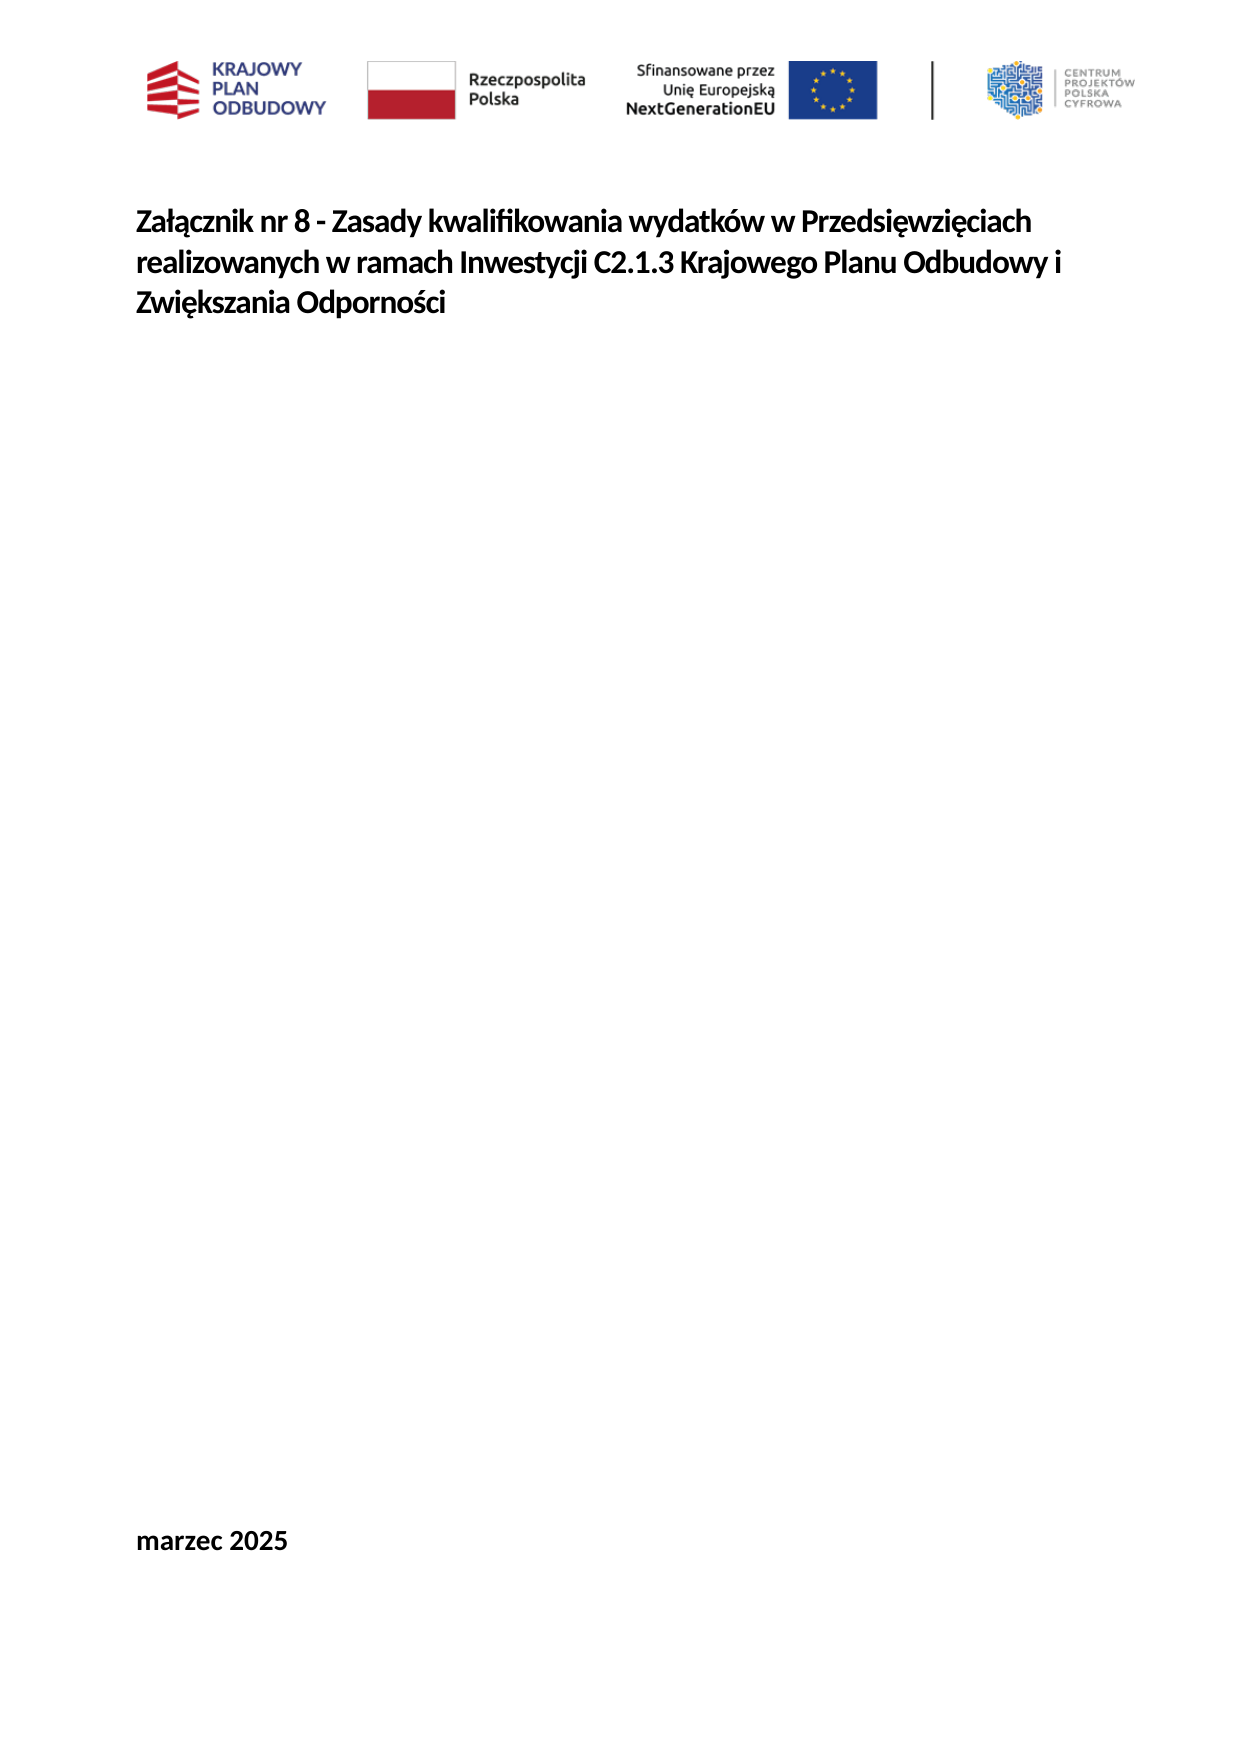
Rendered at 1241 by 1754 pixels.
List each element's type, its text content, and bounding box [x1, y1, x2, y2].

subtitle Załącznik nr 8 - Zasady kwalifikowania wydatków w Przedsięwzięciach realizowanych w ramach Inwestycji C2.1.3 Krajowego Planu Odbudowy i Zwiększania Odporności [136, 200, 1104, 322]
text marzec 2025 [136, 1522, 1104, 1558]
picture [147, 61, 1135, 120]
